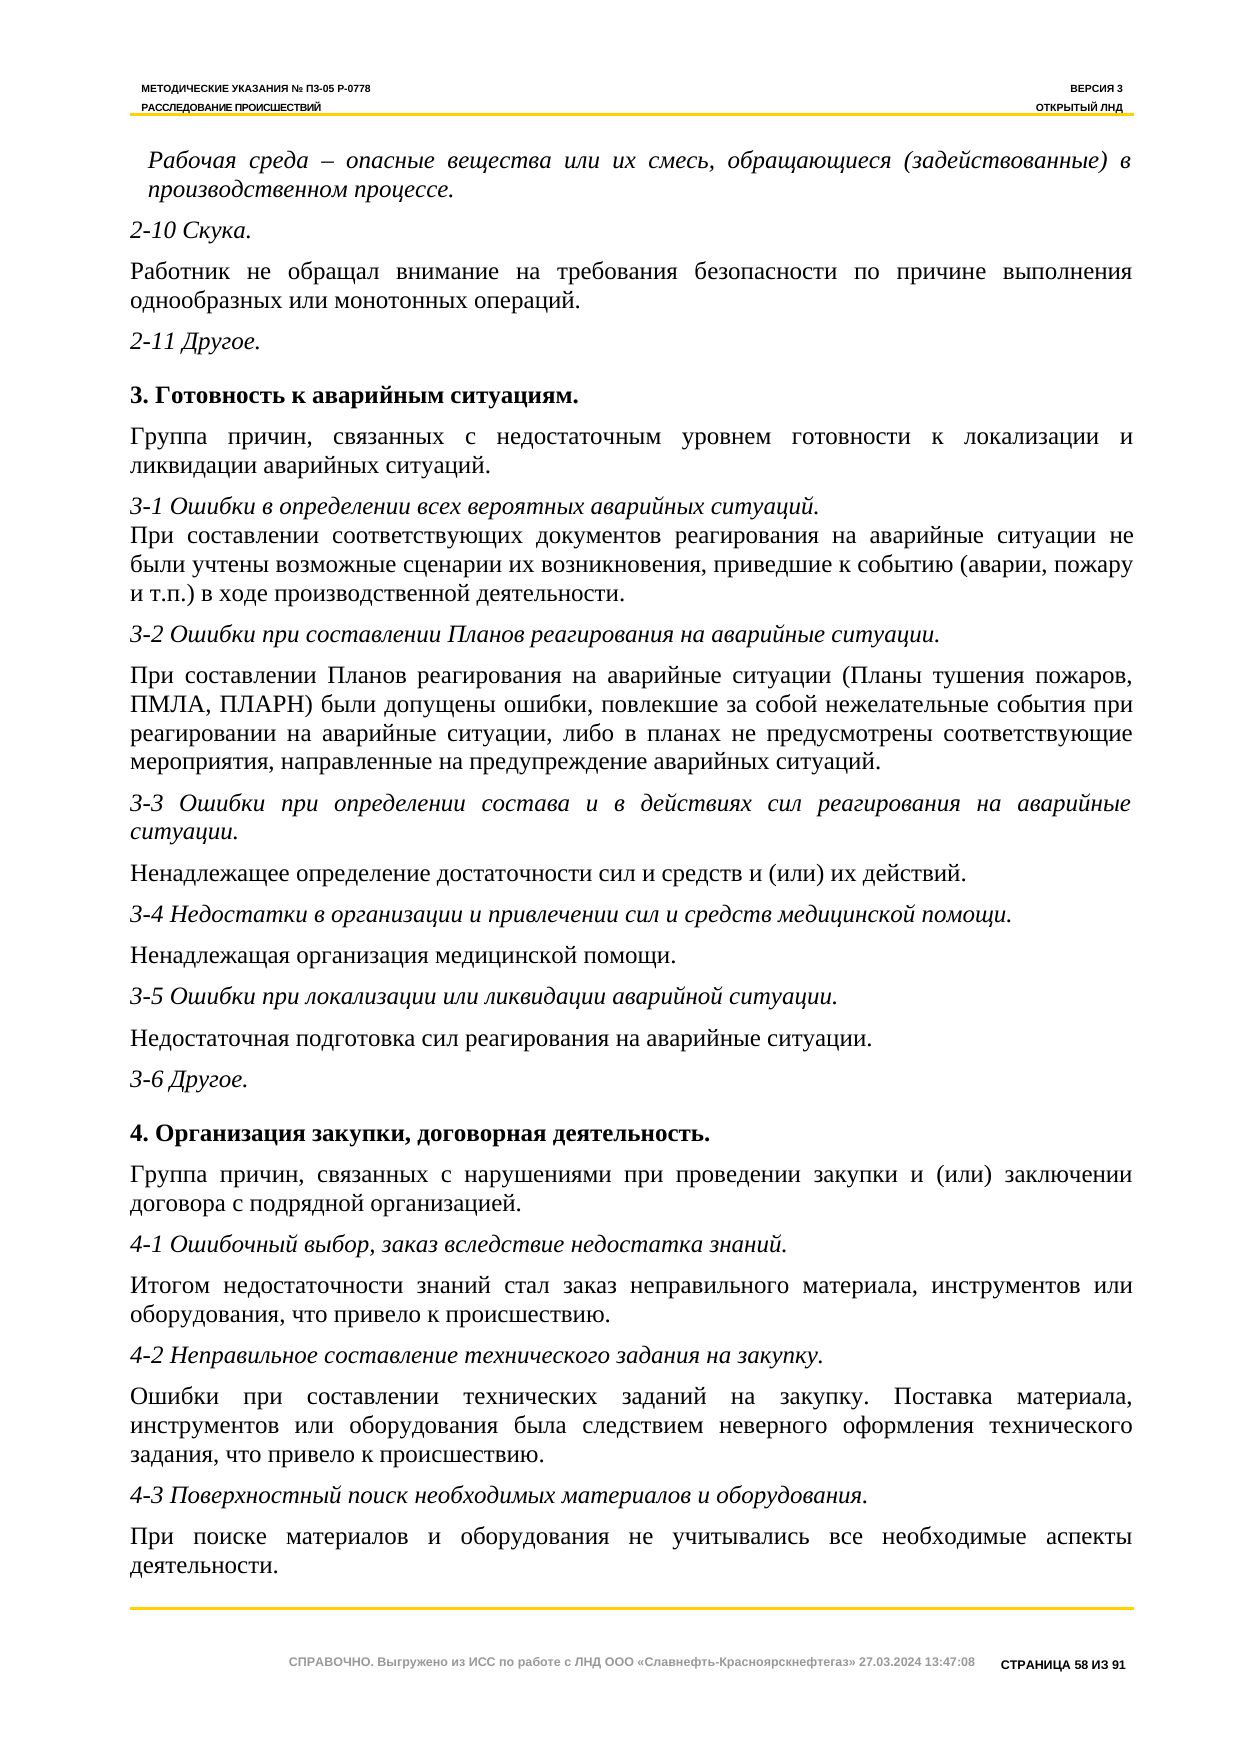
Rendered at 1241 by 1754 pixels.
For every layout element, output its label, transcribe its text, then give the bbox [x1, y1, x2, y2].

text 3-4 Недостатки в организации и привлечении сил и средств медицинской помощи. [130, 899, 1134, 928]
text 3-3 Ошибки при определении состава и в действиях сил реагирования на аварийные ситуации. [130, 788, 1134, 845]
text 3-6 Другое. [130, 1064, 1134, 1093]
text Недостаточная подготовка сил реагирования на аварийные ситуации. [130, 1023, 1134, 1051]
text 3. Готовность к аварийным ситуациям. [130, 380, 1134, 409]
text 3-2 Ошибки при составлении Планов реагирования на аварийные ситуации. [130, 619, 1134, 648]
text 3-1 Ошибки в определении всех вероятных аварийных ситуаций. [130, 491, 1134, 520]
text Работник не обращал внимание на требования безопасности по причине выполнения однообразных или монотонных операций. [130, 256, 1134, 314]
text Ошибки при составлении технических заданий на закупку. Поставка материала, инструментов или оборудования была следствием неверного оформления технического задания, что привело к происшествию. [130, 1381, 1134, 1468]
text Ненадлежащая организация медицинской помощи. [130, 940, 1134, 969]
text При составлении соответствующих документов реагирования на аварийные ситуации не были учтены возможные сценарии их возникновения, приведшие к событию (аварии, пожару и т.п.) в ходе производственной деятельности. [130, 520, 1134, 606]
text Группа причин, связанных с недостаточным уровнем готовности к локализации и ликвидации аварийных ситуаций. [130, 421, 1134, 479]
text Группа причин, связанных с нарушениями при проведении закупки и (или) заключении договора с подрядной организацией. [130, 1159, 1134, 1216]
text 4-3 Поверхностный поиск необходимых материалов и оборудования. [130, 1480, 1134, 1509]
text При составлении Планов реагирования на аварийные ситуации (Планы тушения пожаров, ПМЛА, ПЛАРН) были допущены ошибки, повлекшие за собой нежелательные события при реагировании на аварийные ситуации, либо в планах не предусмотрены соответствующие мероприятия, направленные на предупреждение аварийных ситуаций. [130, 660, 1134, 775]
text 3-5 Ошибки при локализации или ликвидации аварийной ситуации. [130, 981, 1134, 1010]
text Итогом недостаточности знаний стал заказ неправильного материала, инструментов или оборудования, что привело к происшествию. [130, 1270, 1134, 1328]
text 2-10 Скука. [130, 215, 1134, 244]
text При поиске материалов и оборудования не учитывались все необходимые аспекты деятельности. [130, 1521, 1134, 1579]
text 2-11 Другое. [130, 326, 1134, 355]
text Рабочая среда – опасные вещества или их смесь, обращающиеся (задействованные) в производственном процессе. [148, 145, 1134, 203]
text 4-1 Ошибочный выбор, заказ вследствие недостатка знаний. [130, 1229, 1134, 1258]
text Ненадлежащее определение достаточности сил и средств и (или) их действий. [130, 858, 1134, 886]
text 4-2 Неправильное составление технического задания на закупку. [130, 1340, 1134, 1369]
text 4. Организация закупки, договорная деятельность. [130, 1118, 1134, 1146]
